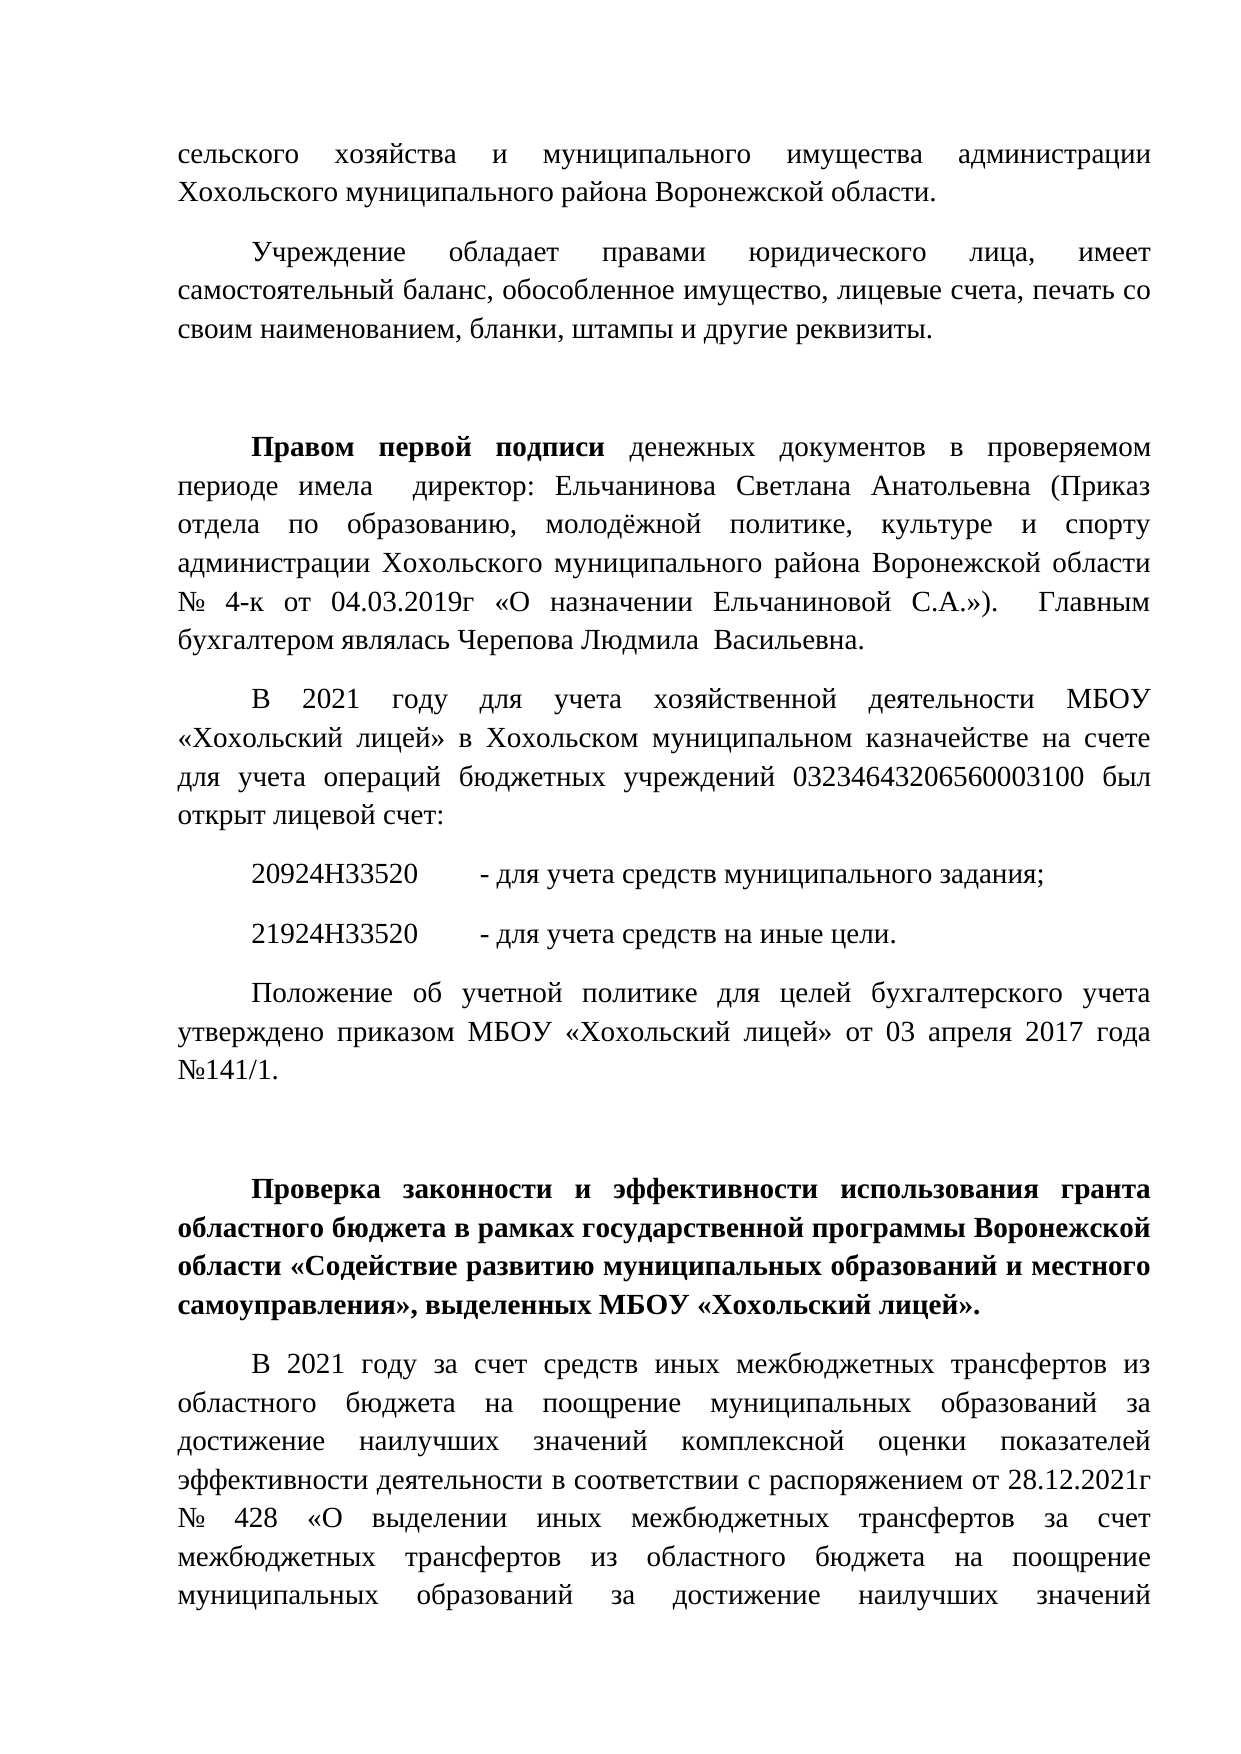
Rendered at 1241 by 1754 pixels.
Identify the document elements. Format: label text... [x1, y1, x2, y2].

text В 2021 году для учета хозяйственной деятельности МБОУ «Хохольский лицей» в Хохольском муниципальном казначействе на счете для учета операций бюджетных учреждений 03234643206560003100 был открыт лицевой счет: [177, 682, 1152, 831]
text Учреждение обладает правами юридического лица, имеет самостоятельный баланс, обособленное имущество, лицевые счета, печать со своим наименованием, бланки, штампы и другие реквизиты. [177, 234, 1152, 344]
text Положение об учетной политике для целей бухгалтерского учета утверждено приказом МБОУ «Хохольский лицей» от 03 апреля 2017 года №141/1. [177, 975, 1152, 1086]
text Правом первой подписи денежных документов в проверяемом периоде имела директор: Ельчанинова Светлана Анатольевна (Приказ отдела по образованию, молодёжной политике, культуре и спорту администрации Хохольского муниципального района Воронежской области № 4-к от 04.03.2019г «О назначении Ельчаниновой С.А.»). Главным бухгалтером являлась Черепова Людмила Васильевна. [177, 429, 1152, 656]
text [177, 1346, 1152, 1611]
text Проверка законности и эффективности использования гранта областного бюджета в рамках государственной программы Воронежской области «Содействие развитию муниципальных образований и местного самоуправления», выделенных МБОУ «Хохольский лицей». [177, 1171, 1152, 1320]
text 21924Н33520 - для учета средств на иные цели. [177, 916, 1152, 949]
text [177, 136, 1152, 208]
text 20924Н33520 - для учета средств муниципального задания; [177, 857, 1152, 890]
